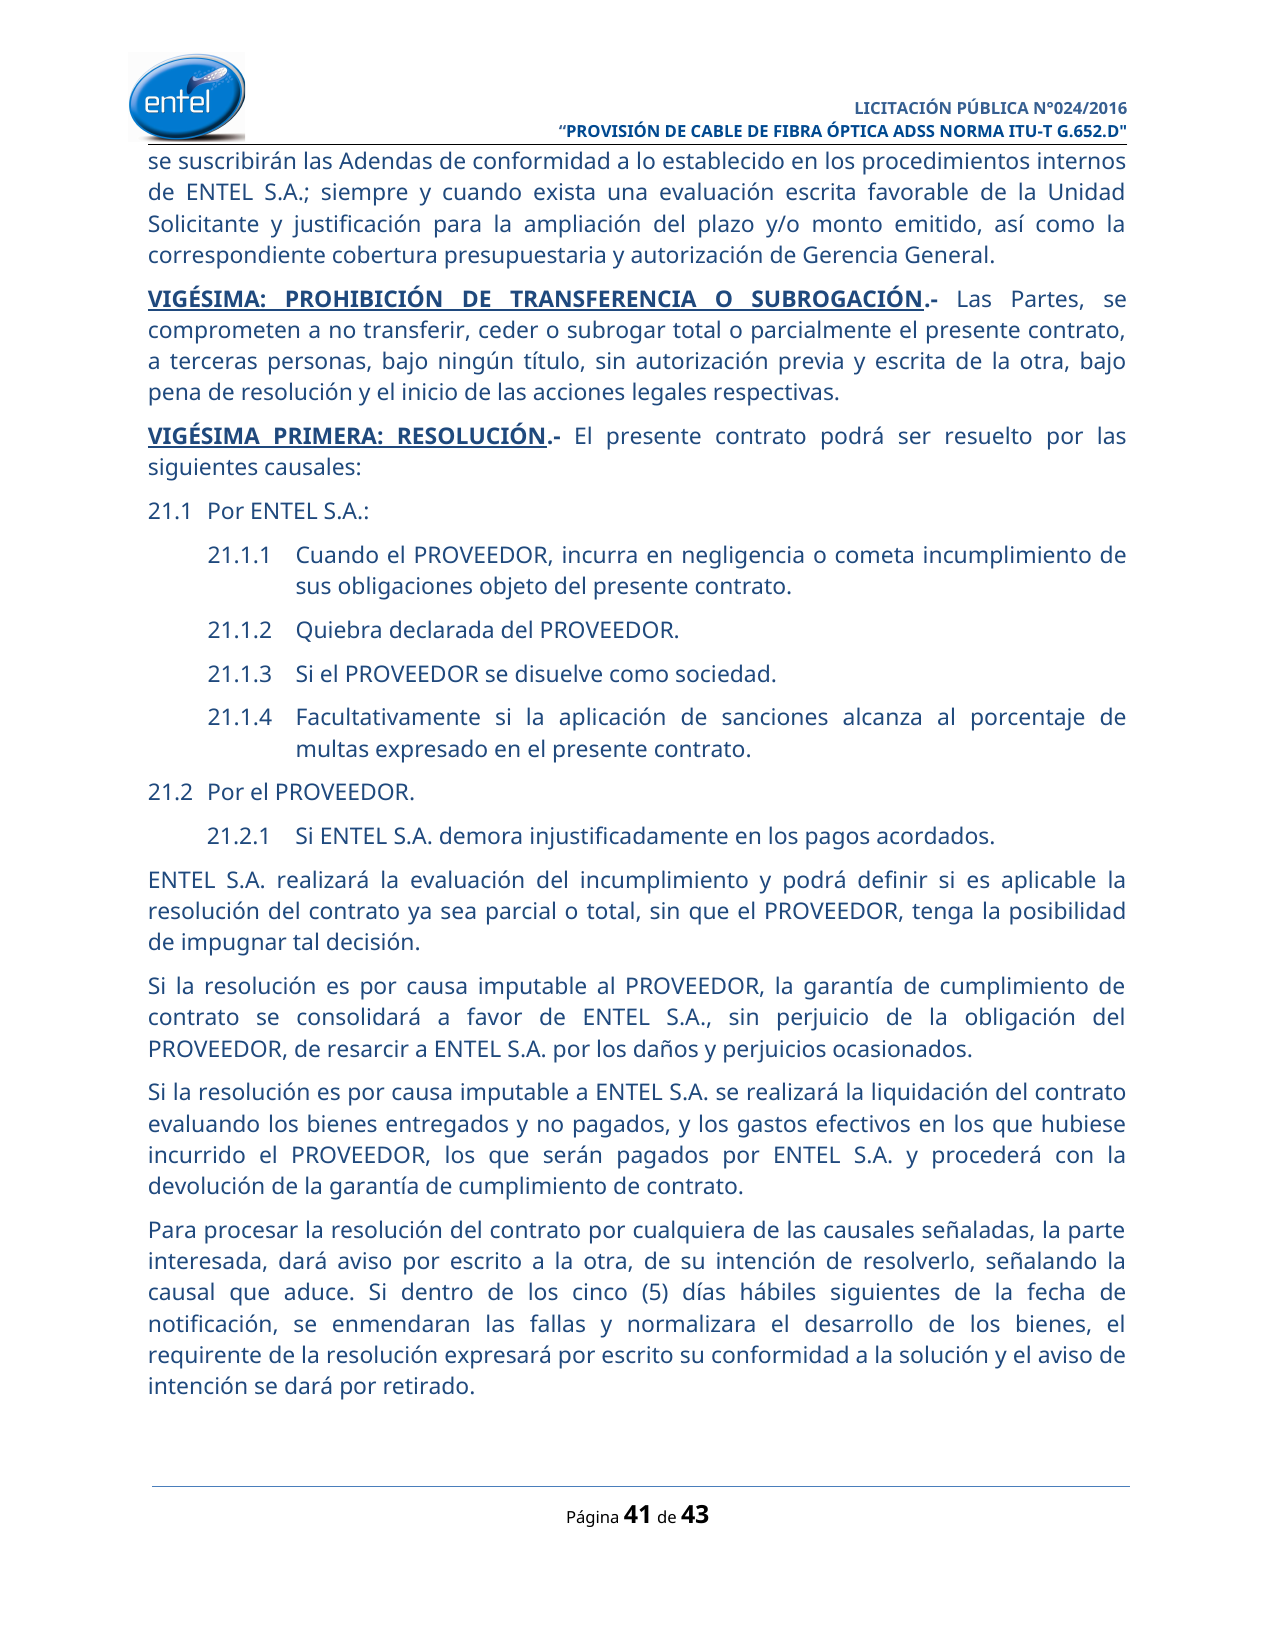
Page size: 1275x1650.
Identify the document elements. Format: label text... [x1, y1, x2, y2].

text 21.2.1 Si ENTEL S.A. demora injustificadamente en los pagos acordados. [207, 820, 1127, 851]
text VIGÉSIMA PRIMERA: RESOLUCIÓN.- El presente contrato podrá ser resuelto por las siguientes causales: [148, 420, 1127, 483]
text Si la resolución es por causa imputable a ENTEL S.A. se realizará la liquidación del contrato evaluando los bienes entregados y no pagados, y los gastos efectivos en los que hubiese incurrido el PROVEEDOR, los que serán pagados por ENTEL S.A. y procederá con la devolución de la garantía de cumplimiento de contrato. [148, 1076, 1127, 1201]
text Si la resolución es por causa imputable al PROVEEDOR, la garantía de cumplimiento de contrato se consolidará a favor de ENTEL S.A., sin perjuicio de la obligación del PROVEEDOR, de resarcir a ENTEL S.A. por los daños y perjuicios ocasionados. [148, 970, 1127, 1064]
text 21.2 Por el PROVEEDOR. [148, 776, 1127, 808]
text 21.1.3 Si el PROVEEDOR se disuelve como sociedad. [207, 658, 1127, 689]
text Para procesar la resolución del contrato por cualquiera de las causales señaladas, la parte interesada, dará aviso por escrito a la otra, de su intención de resolverlo, señalando la causal que aduce. Si dentro de los cinco (5) días hábiles siguientes de la fecha de notificación, se enmendaran las fallas y normalizara el desarrollo de los bienes, el requirente de la resolución expresará por escrito su conformidad a la solución y el aviso de intención se dará por retirado. [148, 1214, 1127, 1401]
text 21.1.1 Cuando el PROVEEDOR, incurra en negligencia o cometa incumplimiento de sus obligaciones objeto del presente contrato. [207, 539, 1127, 601]
text VIGÉSIMA: PROHIBICIÓN DE TRANSFERENCIA O SUBROGACIÓN.- Las Partes, se comprometen a no transferir, ceder o subrogar total o parcialmente el presente contrato, a terceras personas, bajo ningún título, sin autorización previa y escrita de la otra, bajo pena de resolución y el inicio de las acciones legales respectivas. [148, 283, 1127, 408]
text ENTEL S.A. realizará la evaluación del incumplimiento y podrá definir si es aplicable la resolución del contrato ya sea parcial o total, sin que el PROVEEDOR, tenga la posibilidad de impugnar tal decisión. [148, 864, 1127, 958]
text 21.1.4 Facultativamente si la aplicación de sanciones alcanza al porcentaje de multas expresado en el presente contrato. [207, 701, 1127, 764]
picture [128, 52, 246, 142]
text 21.1 Por ENTEL S.A.: [148, 495, 1127, 526]
text 21.1.2 Quiebra declarada del PROVEEDOR. [207, 614, 1127, 645]
